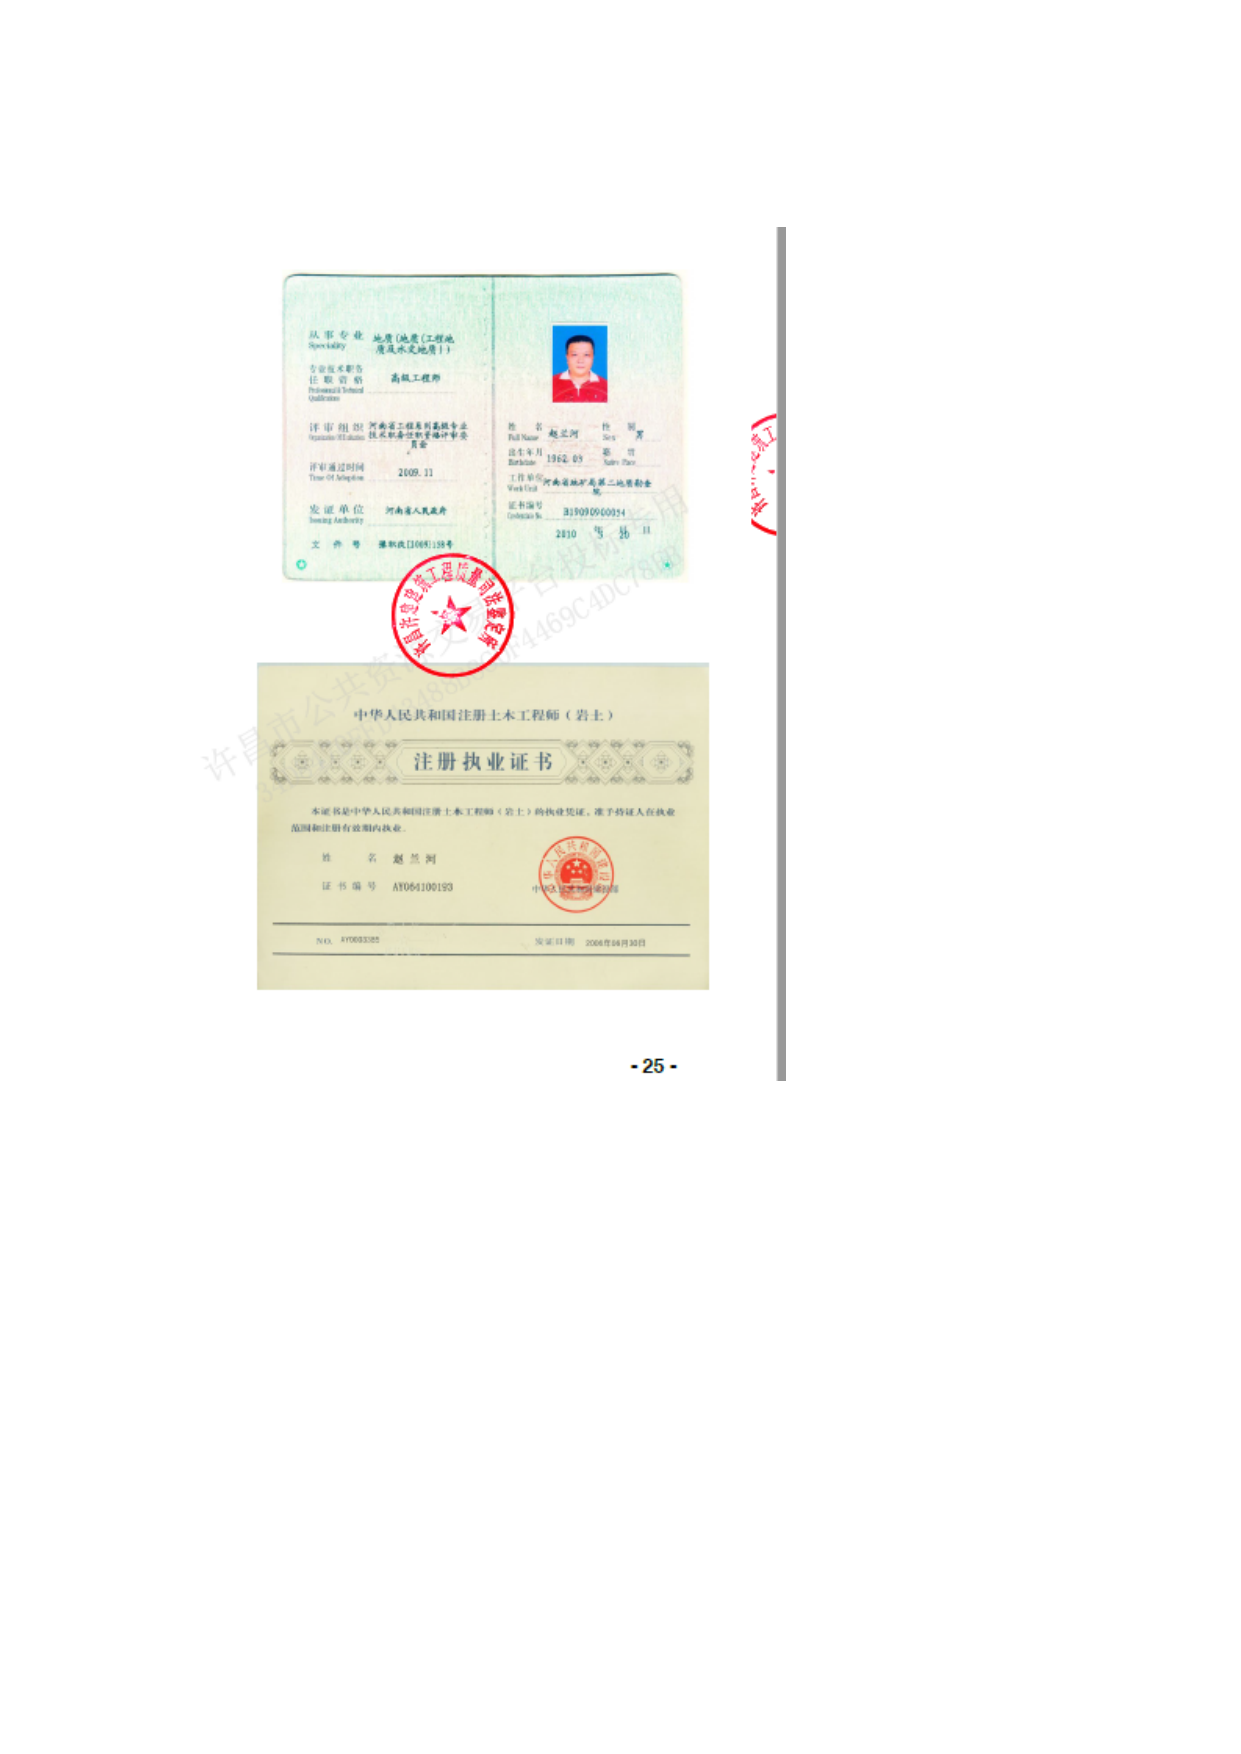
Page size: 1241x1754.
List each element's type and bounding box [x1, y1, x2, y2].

picture [187, 227, 786, 1081]
